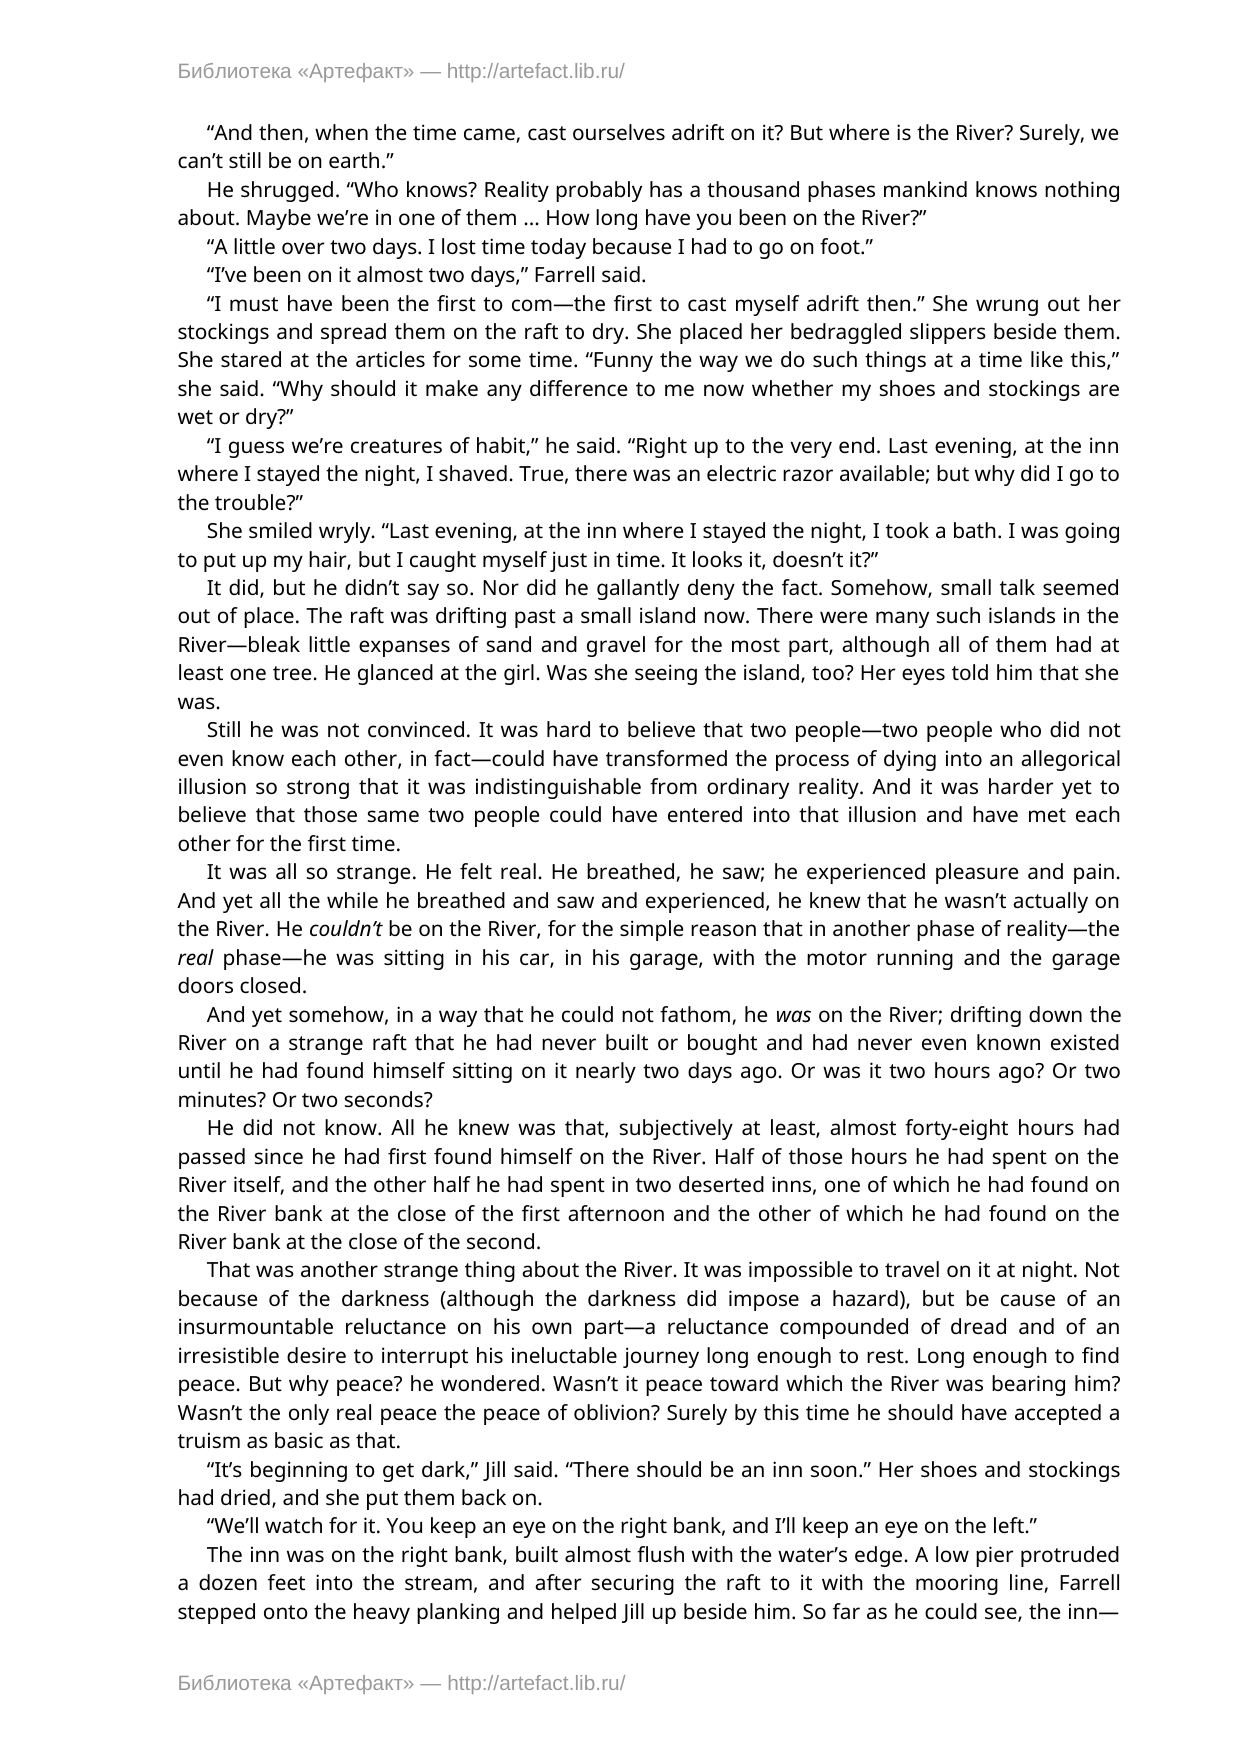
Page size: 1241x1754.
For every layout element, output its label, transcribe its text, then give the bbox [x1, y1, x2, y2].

text “We’ll watch for it. You keep an eye on the right bank, and I’ll keep an eye on the left.” [177, 1512, 1122, 1540]
text Still he was not convinced. It was hard to believe that two people—two people who did not even know each other, in fact—could have transformed the process of dying into an allegorical illusion so strong that it was indistinguishable from ordinary reality. And it was harder yet to believe that those same two people could have entered into that illusion and have met each other for the first time. [177, 715, 1122, 857]
text “I guess we’re creatures of habit,” he said. “Right up to the very end. Last evening, at the inn where I stayed the night, I shaved. True, there was an electric razor available; but why did I go to the trouble?” [177, 431, 1122, 516]
text He did not know. All he knew was that, subjectively at least, almost forty-eight hours had passed since he had first found himself on the River. Half of those hours he had spent on the River itself, and the other half he had spent in two deserted inns, one of which he had found on the River bank at the close of the first afternoon and the other of which he had found on the River bank at the close of the second. [177, 1113, 1122, 1256]
text And yet somehow, in a way that he could not fathom, he was on the River; drifting down the River on a strange raft that he had never built or bought and had never even known existed until he had found himself sitting on it nearly two days ago. Or was it two hours ago? Or two minutes? Or two seconds? [177, 1000, 1122, 1113]
text “And then, when the time came, cast ourselves adrift on it? But where is the River? Surely, we can’t still be on earth.” [177, 118, 1122, 175]
text She smiled wryly. “Last evening, at the inn where I stayed the night, I took a bath. I was going to put up my hair, but I caught myself just in time. It looks it, doesn’t it?” [177, 516, 1122, 573]
text He shrugged. “Who knows? Reality probably has a thousand phases mankind knows nothing about. Maybe we’re in one of them ... How long have you been on the River?” [177, 175, 1122, 232]
text It was all so strange. He felt real. He breathed, he saw; he experienced pleasure and pain. And yet all the while he breathed and saw and experienced, he knew that he wasn’t actually on the River. He couldn’t be on the River, for the simple reason that in another phase of reality—the real phase—he was sitting in his car, in his garage, with the motor running and the garage doors closed. [177, 857, 1122, 1000]
text “A little over two days. I lost time today because I had to go on foot.” [177, 232, 1122, 260]
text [177, 1540, 1122, 1625]
text “It’s beginning to get dark,” Jill said. “There should be an inn soon.” Her shoes and stockings had dried, and she put them back on. [177, 1455, 1122, 1512]
text “I’ve been on it almost two days,” Farrell said. [177, 260, 1122, 289]
text “I must have been the first to com—the first to cast myself adrift then.” She wrung out her stockings and spread them on the raft to dry. She placed her bedraggled slippers beside them. She stared at the articles for some time. “Funny the way we do such things at a time like this,” she said. “Why should it make any difference to me now whether my shoes and stockings are wet or dry?” [177, 289, 1122, 431]
text That was another strange thing about the River. It was impossible to travel on it at night. Not because of the darkness (although the darkness did impose a hazard), but be cause of an insurmountable reluctance on his own part—a reluctance compounded of dread and of an irresistible desire to interrupt his ineluctable journey long enough to rest. Long enough to find peace. But why peace? he wondered. Wasn’t it peace toward which the River was bearing him? Wasn’t the only real peace the peace of oblivion? Surely by this time he should have accepted a truism as basic as that. [177, 1256, 1122, 1455]
text It did, but he didn’t say so. Nor did he gallantly deny the fact. Somehow, small talk seemed out of place. The raft was drifting past a small island now. There were many such islands in the River—bleak little expanses of sand and gravel for the most part, although all of them had at least one tree. He glanced at the girl. Was she seeing the island, too? Her eyes told him that she was. [177, 573, 1122, 715]
